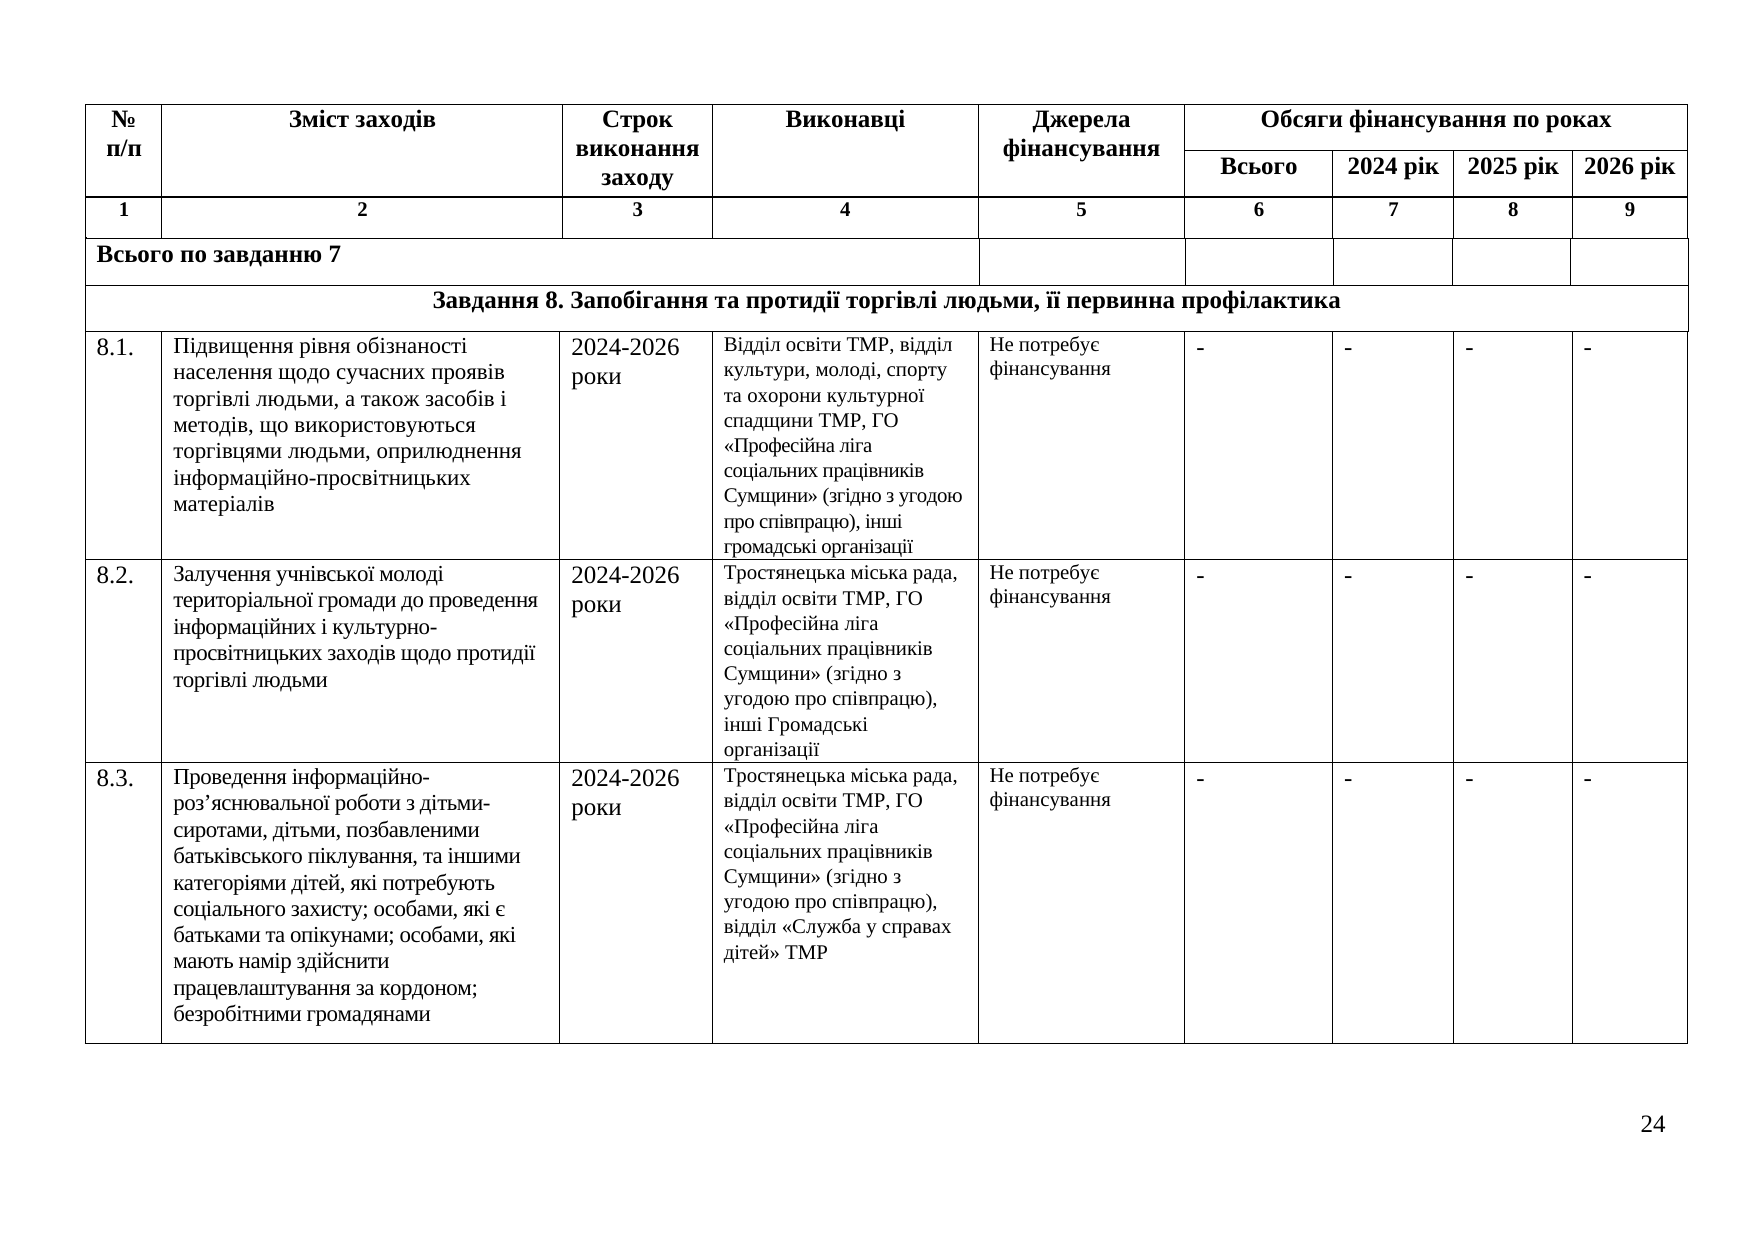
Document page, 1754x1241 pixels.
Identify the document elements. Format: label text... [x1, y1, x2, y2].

table_cell - [1185, 560, 1332, 762]
table_cell 2026 рік [1573, 151, 1687, 196]
table_cell - [1333, 332, 1453, 559]
table_cell - [1185, 763, 1332, 1043]
table_cell - [1573, 763, 1687, 1043]
table_cell - [1573, 560, 1687, 762]
table_cell 2 [162, 198, 562, 238]
table_header Джерела фінансування [979, 105, 1184, 196]
table_cell 8 [1454, 198, 1572, 238]
table_cell 9 [1573, 198, 1687, 238]
table_cell - [1333, 763, 1453, 1043]
table_cell [1453, 239, 1570, 284]
table_cell 5 [979, 198, 1184, 238]
table_cell [1186, 239, 1333, 284]
table_cell - [1185, 332, 1332, 559]
table_cell Не потребує фінансування [979, 332, 1184, 559]
table_header Виконавці [713, 105, 978, 196]
table_cell Не потребує фінансування [979, 560, 1184, 762]
table_cell 2024-2026 роки [560, 763, 712, 1043]
table_header № п/п [86, 105, 161, 196]
table_cell Всього [1185, 151, 1332, 196]
table_cell 1 [86, 198, 161, 238]
table_cell [980, 239, 1185, 284]
table_cell 3 [563, 198, 712, 238]
table_cell Не потребує фінансування [979, 763, 1184, 1043]
table_cell Тростянецька міська рада, відділ освіти ТМР, ГО «Професійна ліга соціальних працівників Сумщини» (згідно з угодою про співпрацю), інші Громадські організації [713, 560, 978, 762]
table_cell Завдання 8. Запобігання та протидії торгівлі людьми, її первинна профілактика [86, 286, 1688, 331]
table_cell Підвищення рівня обізнаності населення щодо сучасних проявів торгівлі людьми, а також засобів і методів, що використовуються торгівцями людьми, оприлюднення інформаційно-просвітницьких матеріалів [162, 332, 559, 559]
table_cell - [1333, 560, 1453, 762]
table_cell Тростянецька міська рада, відділ освіти ТМР, ГО «Професійна ліга соціальних працівників Сумщини» (згідно з угодою про співпрацю), відділ «Служба у справах дітей» ТМР [713, 763, 978, 1043]
table_cell 8.1. [86, 332, 161, 559]
table_cell Всього по завданню 7 [86, 239, 979, 284]
table_header Обсяги фінансування по роках [1185, 105, 1687, 150]
table_cell Відділ освіти ТМР, відділ культури, молоді, спорту та охорони культурної спадщини ТМР, ГО «Професійна ліга соціальних працівників Сумщини» (згідно з угодою про співпрацю), інші громадські організації [713, 332, 978, 559]
table_cell - [1454, 560, 1572, 762]
table_cell Проведення інформаційно-роз’яснювальної роботи з дітьми-сиротами, дітьми, позбавленими батьківського піклування, та іншими категоріями дітей, які потребують соціального захисту; особами, які є батьками та опікунами; особами, які мають намір здійснити працевлаштування за кордоном; безробітними громадянами [162, 763, 559, 1043]
table_cell 2024-2026 роки [560, 560, 712, 762]
table_cell Залучення учнівської молоді територіальної громади до проведення інформаційних і культурно-просвітницьких заходів щодо протидії торгівлі людьми [162, 560, 559, 762]
table_cell [1571, 239, 1688, 284]
table_cell 2025 рік [1454, 151, 1572, 196]
table_cell 2024-2026 роки [560, 332, 712, 559]
table_header Зміст заходів [162, 105, 562, 196]
table_cell [1334, 239, 1452, 284]
table_cell 2024 рік [1333, 151, 1453, 196]
table_cell 6 [1185, 198, 1332, 238]
table_cell - [1454, 332, 1572, 559]
table_cell - [1454, 763, 1572, 1043]
table_header Строк виконання заходу [563, 105, 712, 196]
table_cell 8.2. [86, 560, 161, 762]
table_cell 8.3. [86, 763, 161, 1043]
table_cell 4 [713, 198, 978, 238]
table_cell - [1573, 332, 1687, 559]
table_cell 7 [1333, 198, 1453, 238]
